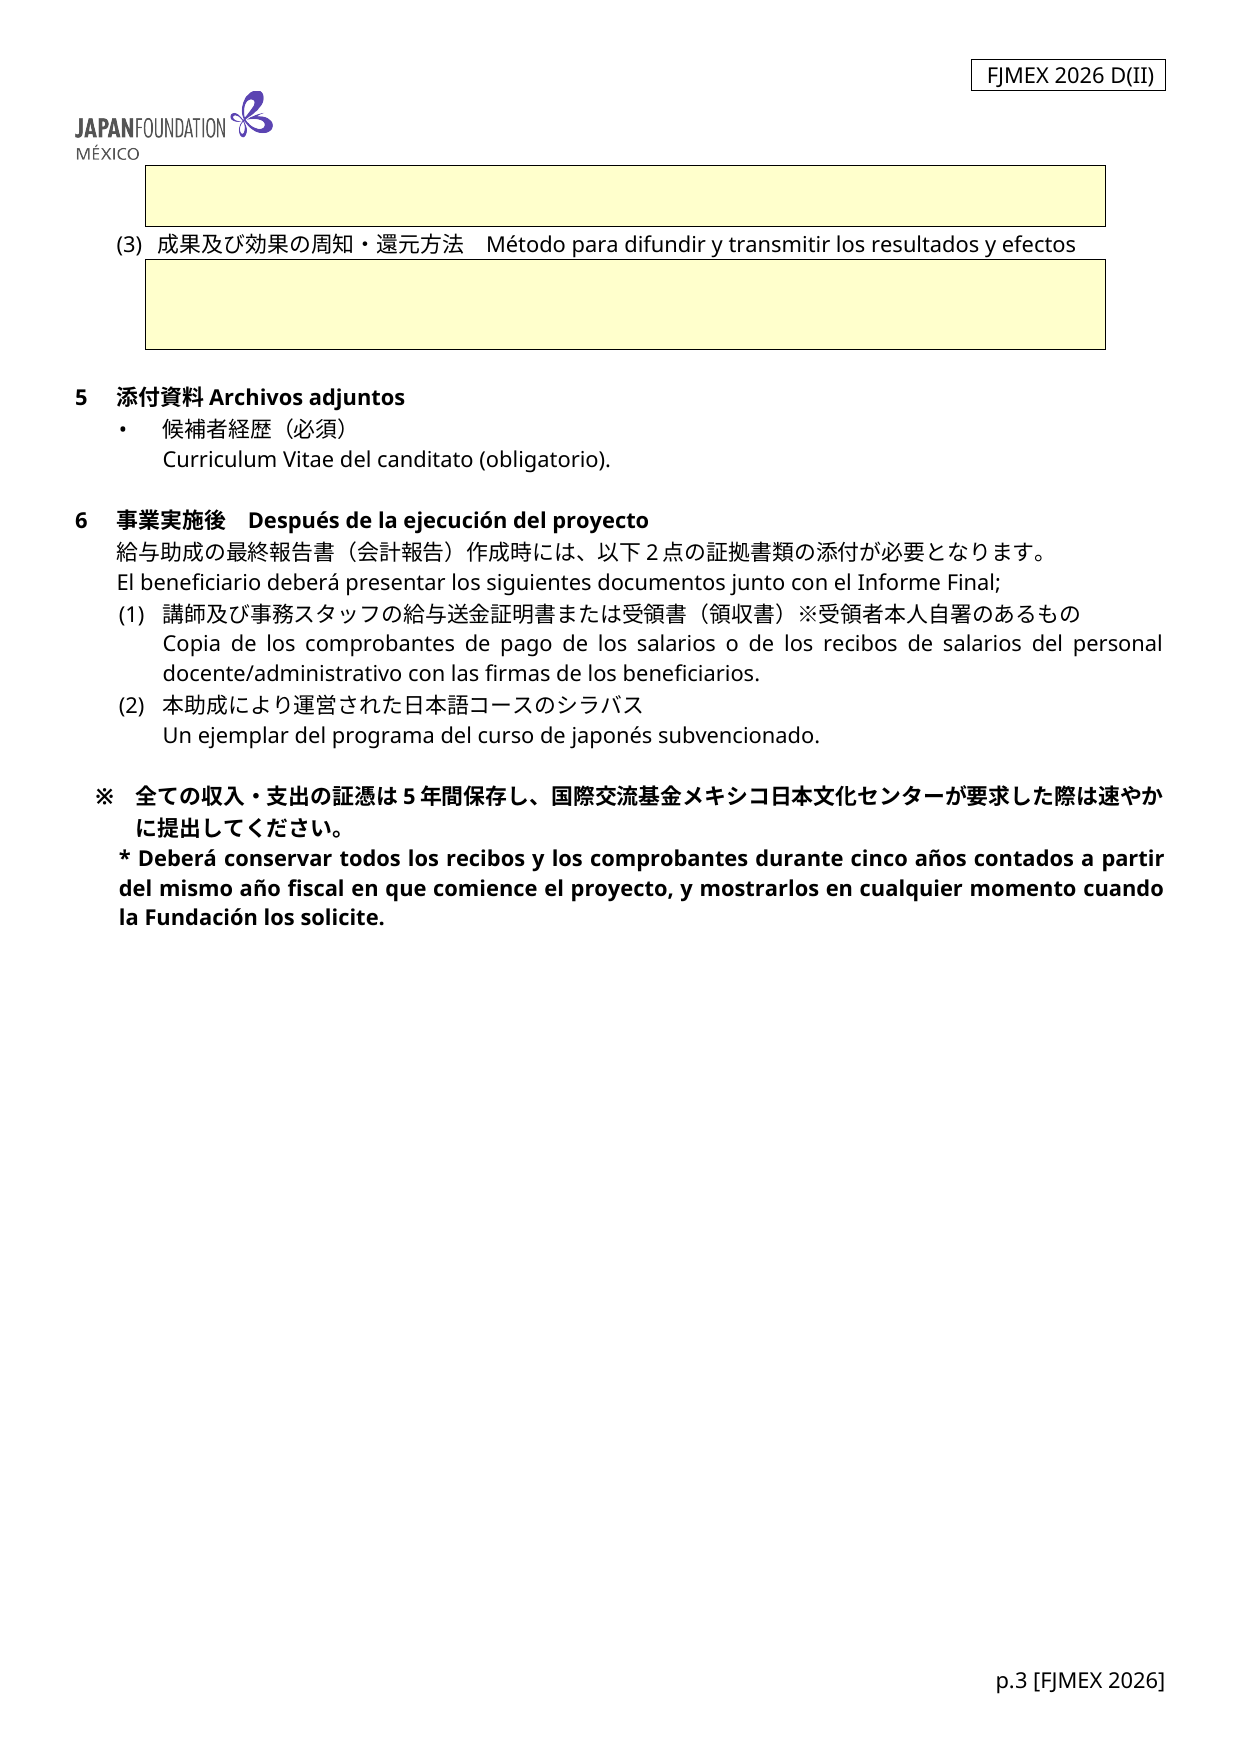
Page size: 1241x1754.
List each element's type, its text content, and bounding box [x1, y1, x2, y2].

picture [75, 91, 273, 160]
list 講師及び事務スタッフの給与送金証明書または受領書（領収書）※受領者本人自署のあるもの Copia de los comprobantes de pago de los salarios o de los recibos de salarios del personal docente/administrativo con las firmas de los beneficiarios. [119, 597, 1165, 688]
list 本助成により運営された日本語コースのシラバス Un ejemplar del programa del curso de japonés subvencionado. [119, 688, 1165, 749]
list 候補者経歴（必須） [119, 412, 1165, 444]
list 全ての収入・支出の証憑は5年間保存し、国際交流基金メキシコ日本文化センターが要求した際は速やかに提出してください。 [95, 779, 1165, 843]
list 成果及び効果の周知・還元方法 Método para difundir y transmitir los resultados y efectos [116, 227, 1165, 259]
text Curriculum Vitae del canditato (obligatorio). [162, 444, 1165, 473]
table_header [146, 260, 1105, 349]
table_header [146, 166, 1105, 226]
list 事業実施後 Después de la ejecución del proyecto 給与助成の最終報告書（会計報告）作成時には、以下2点の証拠書類の添付が必要となります。 El beneficiario deberá presentar los siguientes documentos junto con el Informe Final; [75, 503, 1165, 597]
list 添付資料 Archivos adjuntos [75, 380, 1165, 412]
list * Deberá conservar todos los recibos y los comprobantes durante cinco años contados a partir del mismo año fiscal en que comience el proyecto, y mostrarlos en cualquier momento cuando la Fundación los solicite. [119, 843, 1165, 932]
